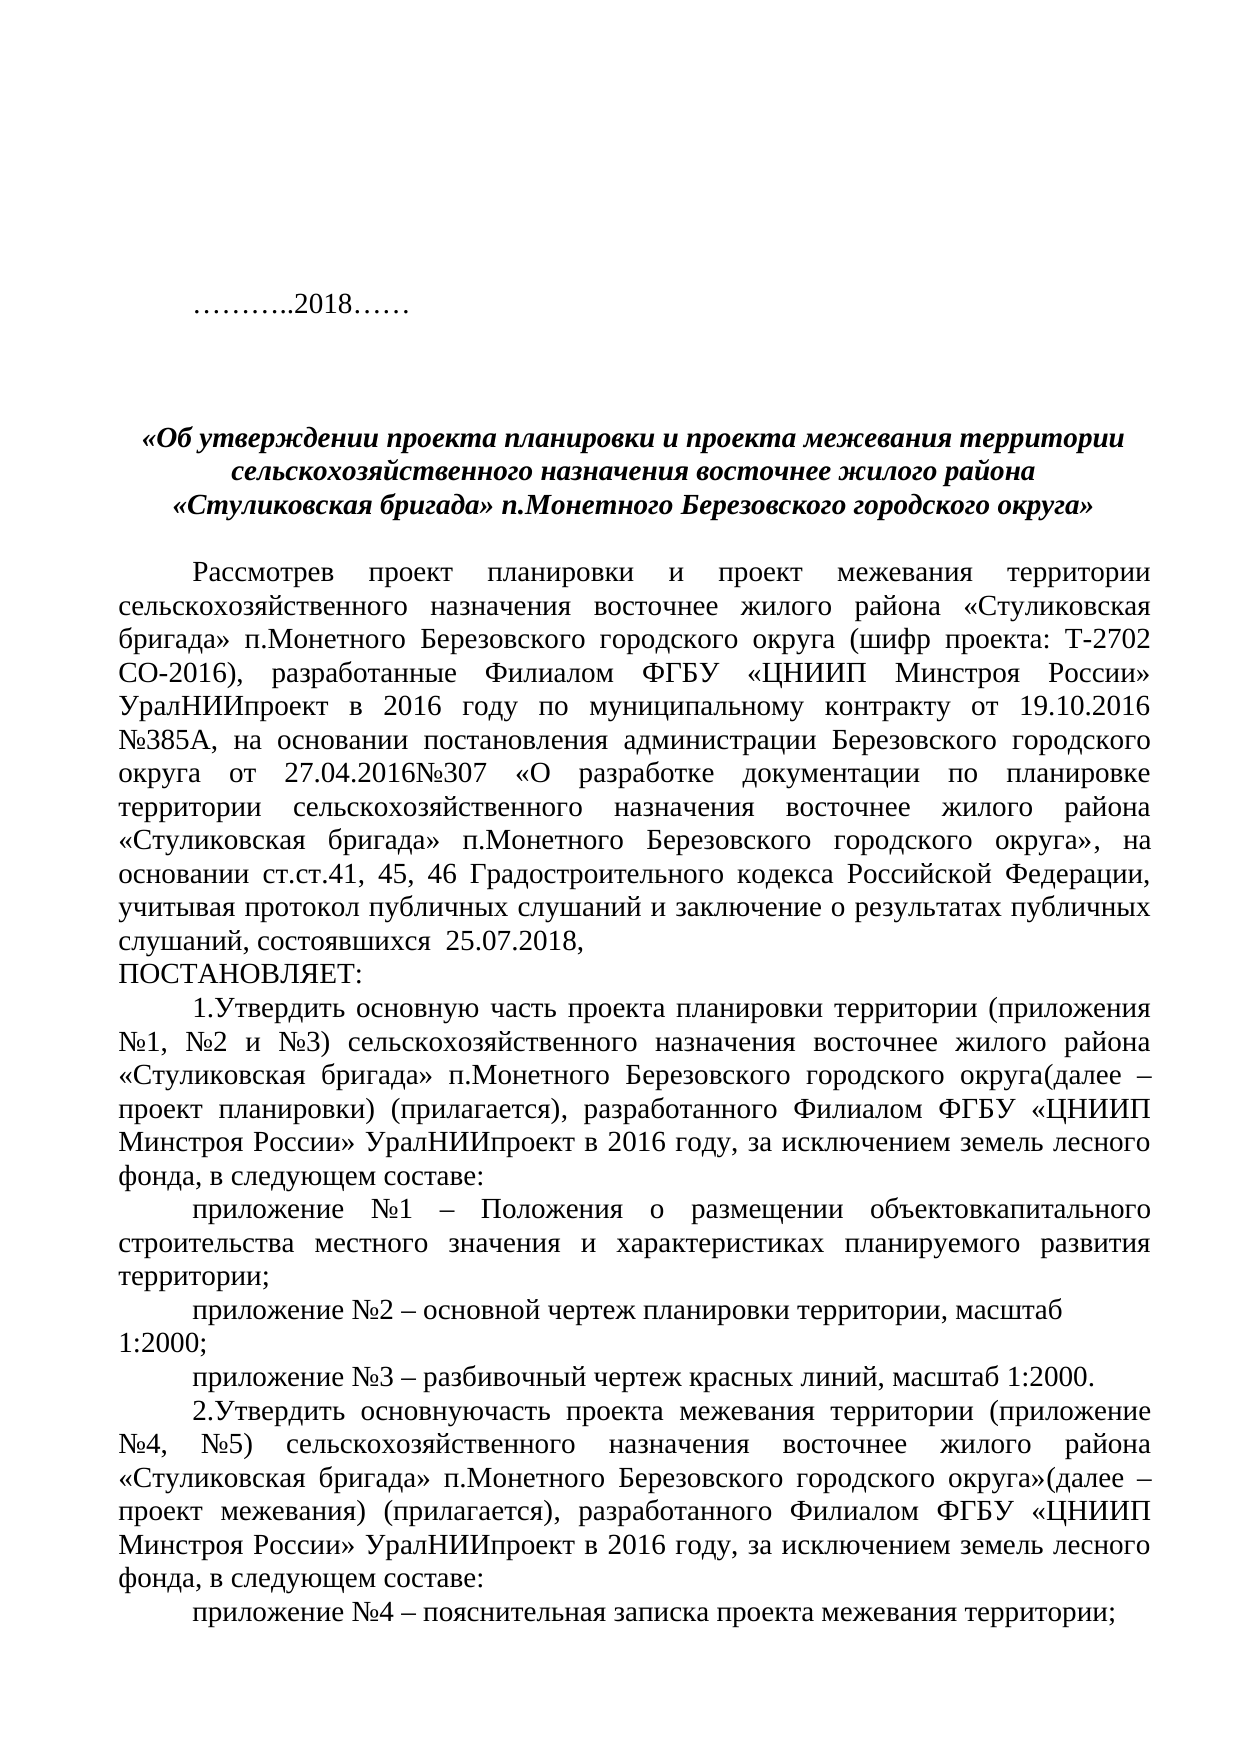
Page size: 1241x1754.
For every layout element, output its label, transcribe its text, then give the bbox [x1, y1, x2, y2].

text приложение №4 – пояснительная записка проекта межевания территории; [118, 1594, 1152, 1627]
text Рассмотрев проект планировки и проект межевания территории сельскохозяйственного назначения восточнее жилого района «Стуликовская бригада» п.Монетного Березовского городского округа (шифр проекта: Т-2702 СО-2016), разработанные Филиалом ФГБУ «ЦНИИП Минстроя России» УралНИИпроект в 2016 году по муниципальному контракту от 19.10.2016 №385А, на основании постановления администрации Березовского городского округа от 27.04.2016№307 «О разработке документации по планировке территории сельскохозяйственного назначения восточнее жилого района «Стуликовская бригада» п.Монетного Березовского городского округа», на основании ст.ст.41, 45, 46 Градостроительного кодекса Российской Федерации, учитывая протокол публичных слушаний и заключение о результатах публичных слушаний, состоявшихся 25.07.2018, [118, 554, 1152, 957]
text «Об утверждении проекта планировки и проекта межевания территории [118, 420, 1152, 453]
text приложение №2 – основной чертеж планировки территории, масштаб 1:2000; [118, 1292, 1152, 1359]
text приложение №3 – разбивочный чертеж красных линий, масштаб 1:2000. [118, 1359, 1152, 1393]
text 2.Утвердить основнуючасть проекта межевания территории (приложение №4, №5) сельскохозяйственного назначения восточнее жилого района «Стуликовская бригада» п.Монетного Березовского городского округа»(далее – проект межевания) (прилагается), разработанного Филиалом ФГБУ «ЦНИИП Минстроя России» УралНИИпроект в 2016 году, за исключением земель лесного фонда, в следующем составе: [118, 1393, 1152, 1594]
text сельскохозяйственного назначения восточнее жилого района «Стуликовская бригада» п.Монетного Березовского городского округа» [118, 453, 1152, 521]
text ………..2018…… [118, 286, 1152, 319]
text ПОСТАНОВЛЯЕТ: [118, 957, 1152, 990]
text 1.Утвердить основную часть проекта планировки территории (приложения №1, №2 и №3) сельскохозяйственного назначения восточнее жилого района «Стуликовская бригада» п.Монетного Березовского городского округа(далее – проект планировки) (прилагается), разработанного Филиалом ФГБУ «ЦНИИП Минстроя России» УралНИИпроект в 2016 году, за исключением земель лесного фонда, в следующем составе: [118, 990, 1152, 1191]
text приложение №1 – Положения о размещении объектовкапитального строительства местного значения и характеристиках планируемого развития территории; [118, 1191, 1152, 1292]
